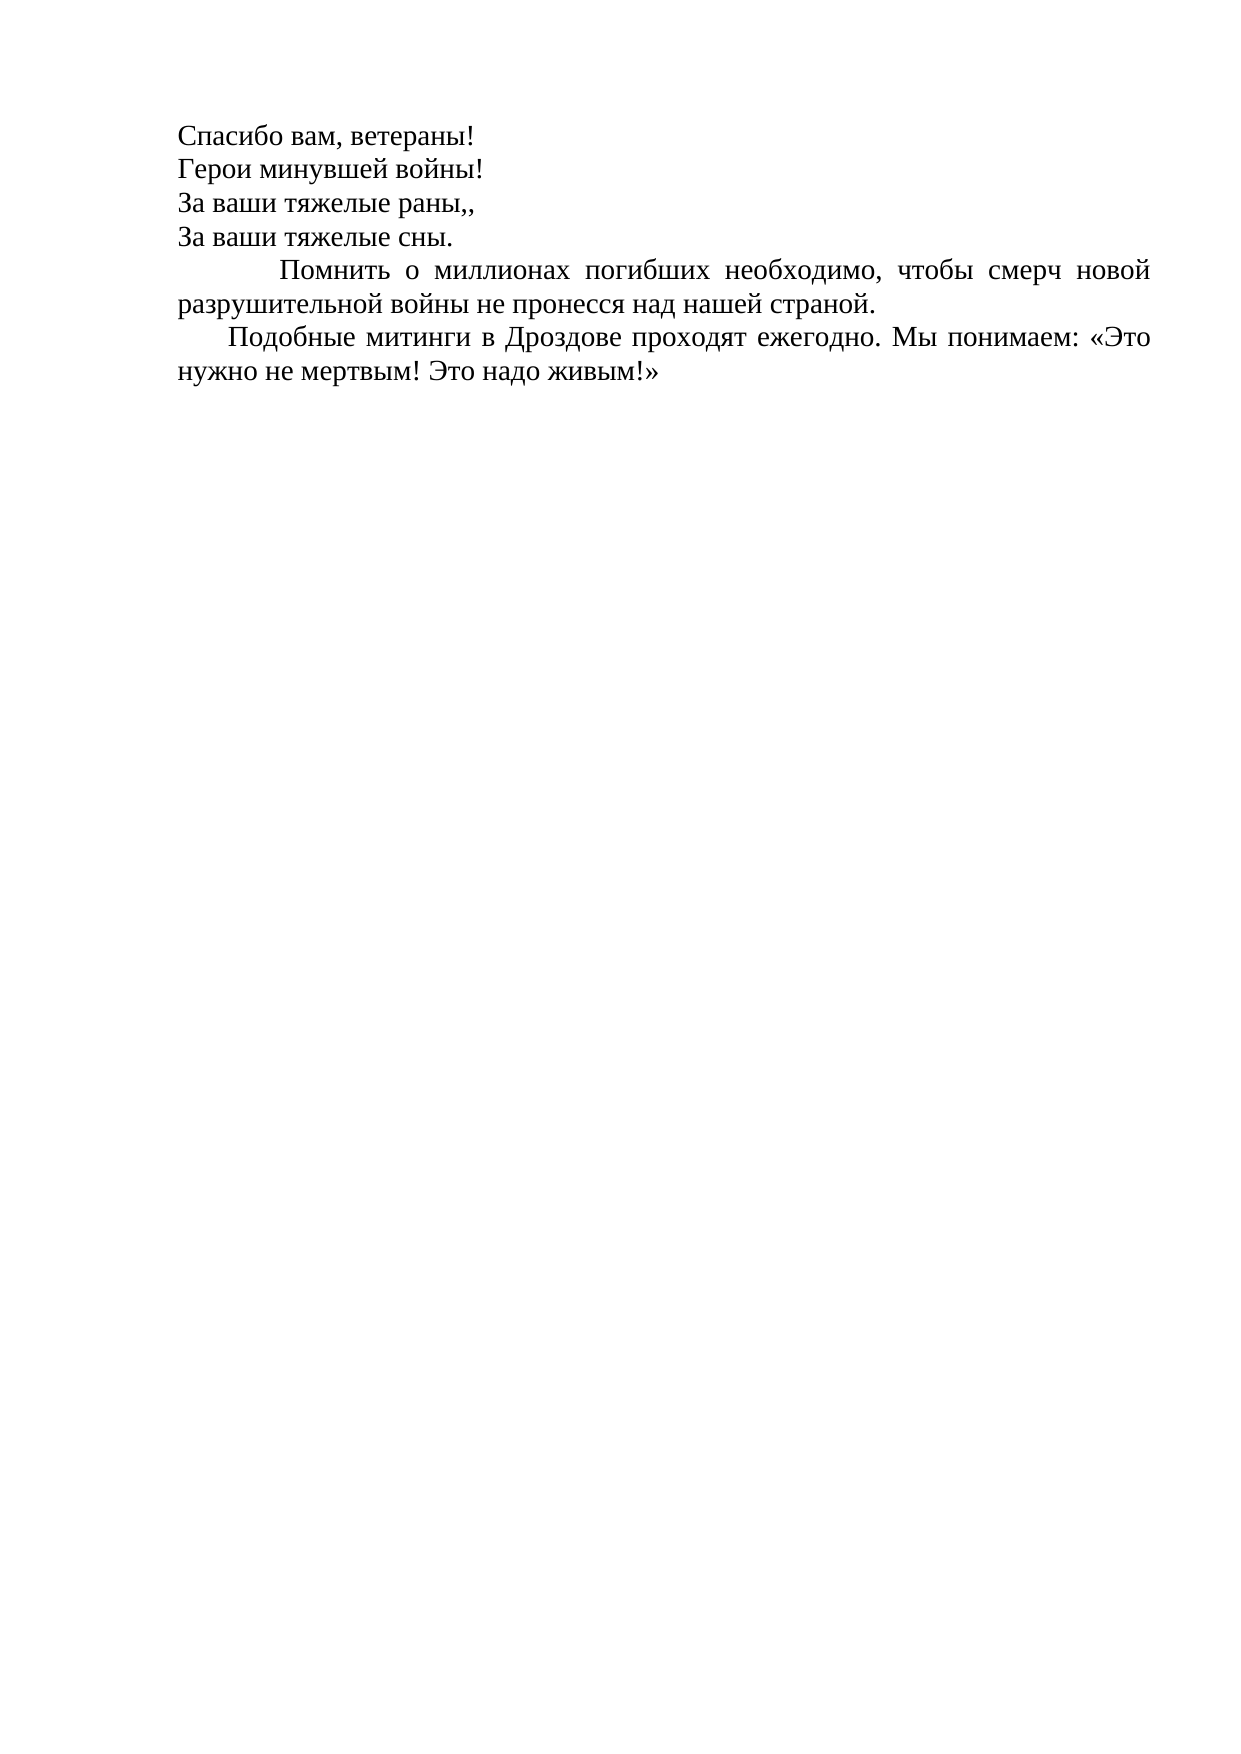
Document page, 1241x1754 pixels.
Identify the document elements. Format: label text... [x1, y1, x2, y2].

text Герои минувшей войны! [177, 152, 1152, 185]
text Спасибо вам, ветераны! [177, 118, 1152, 152]
text Подобные митинги в Дроздове проходят ежегодно. Мы понимаем: «Это нужно не мертвым! Это надо живым!» [177, 319, 1152, 386]
text Помнить о миллионах погибших необходимо, чтобы смерч новой разрушительной войны не пронесся над нашей страной. [177, 252, 1152, 319]
text За ваши тяжелые сны. [177, 219, 1152, 252]
text За ваши тяжелые раны,, [177, 185, 1152, 219]
